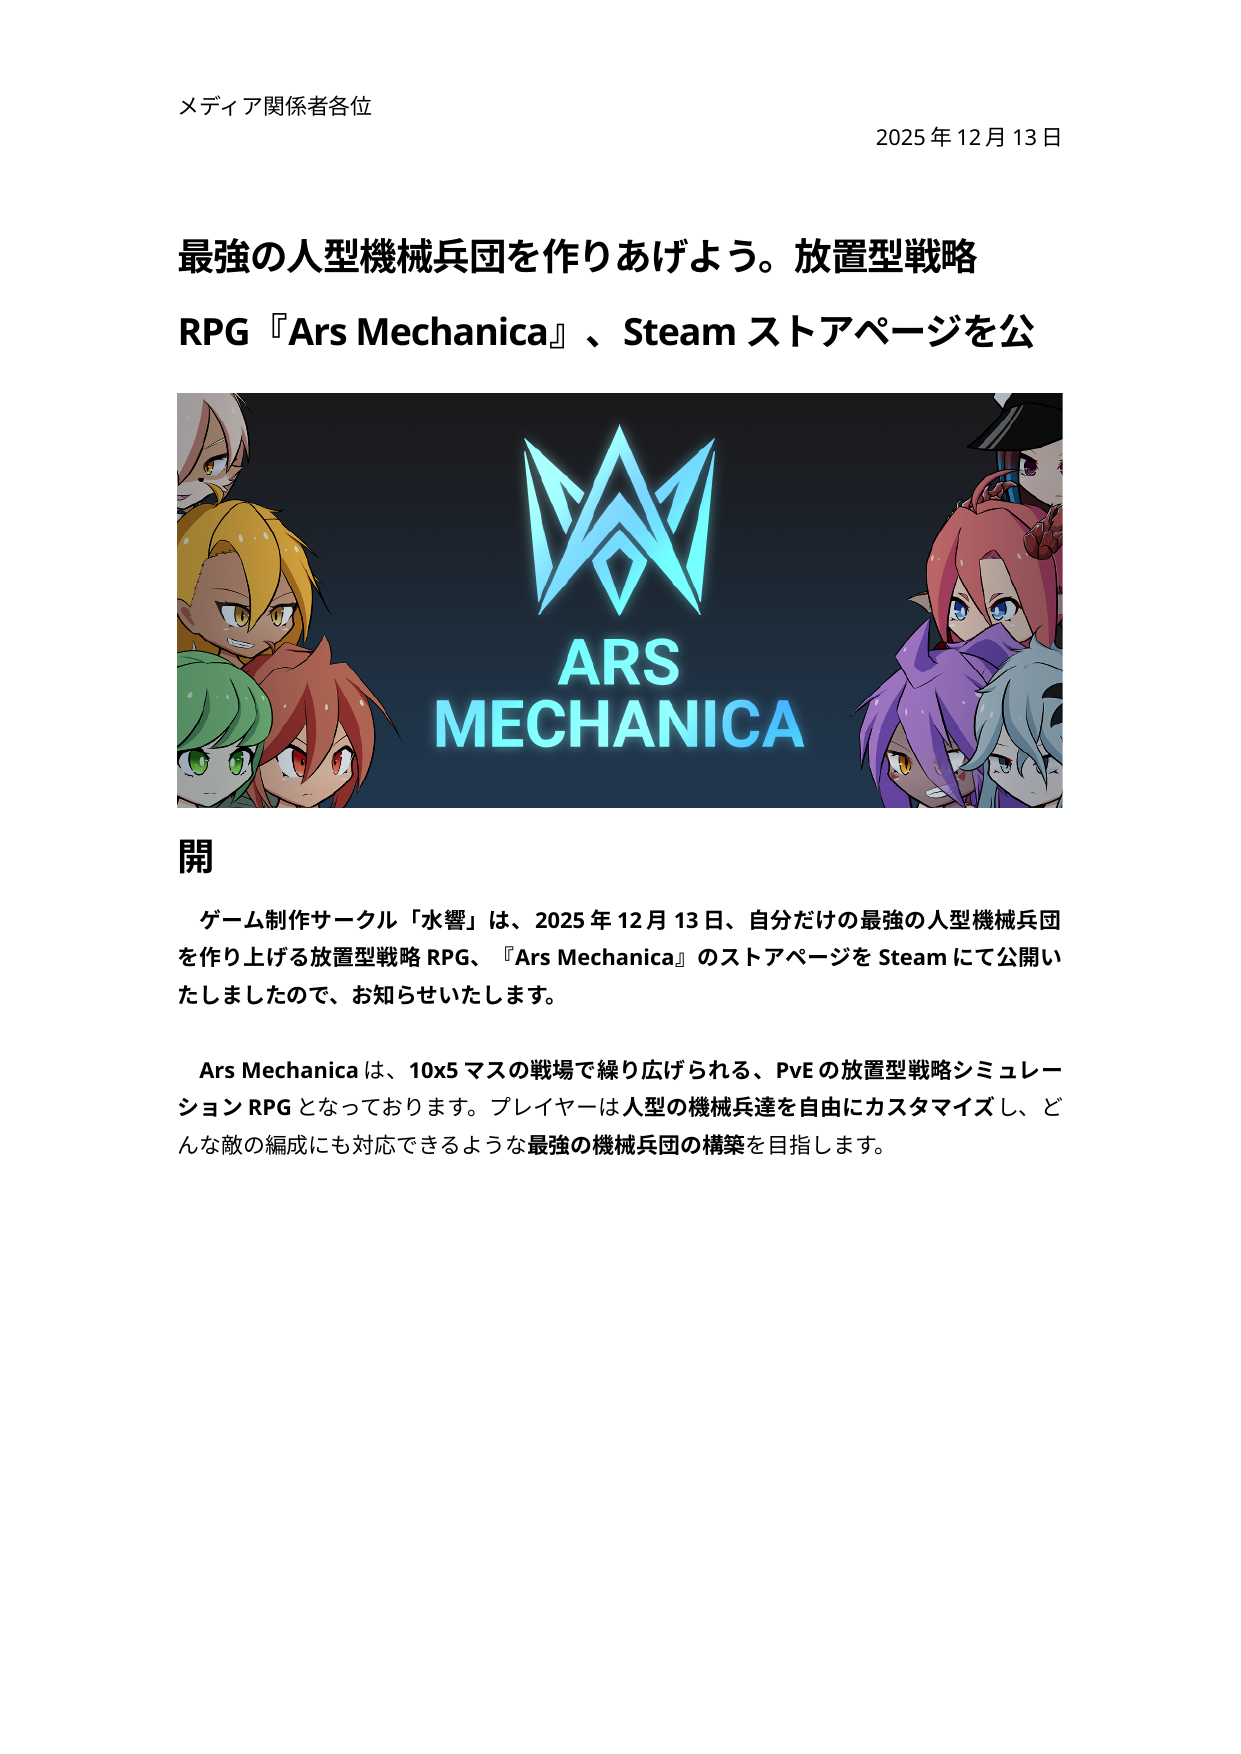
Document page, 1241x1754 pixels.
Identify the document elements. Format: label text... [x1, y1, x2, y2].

text Ars Mechanicaは、10x5マスの戦場で繰り広げられる、PvEの放置型戦略シミュレーションRPGとなっております。プレイヤーは人型の機械兵達を自由にカスタマイズし、どんな敵の編成にも対応できるような最強の機械兵団の構築を目指します。 [177, 1050, 1063, 1163]
picture [177, 393, 1063, 808]
text ゲーム制作サークル「水響」は、2025年12月13日、自分だけの最強の人型機械兵団を作り上げる放置型戦略RPG、『Ars Mechanica』のストアページをSteamにて公開いたしましたので、お知らせいたします。 [177, 900, 1063, 1013]
title 最強の人型機械兵団を作りあげよう。放置型戦略RPG『Ars Mechanica』、Steamストアページを公開 [177, 217, 1063, 393]
title 最強の人型機械兵団を作りあげよう。放置型戦略RPG『Ars Mechanica』、Steamストアページを公開 [177, 808, 1063, 892]
